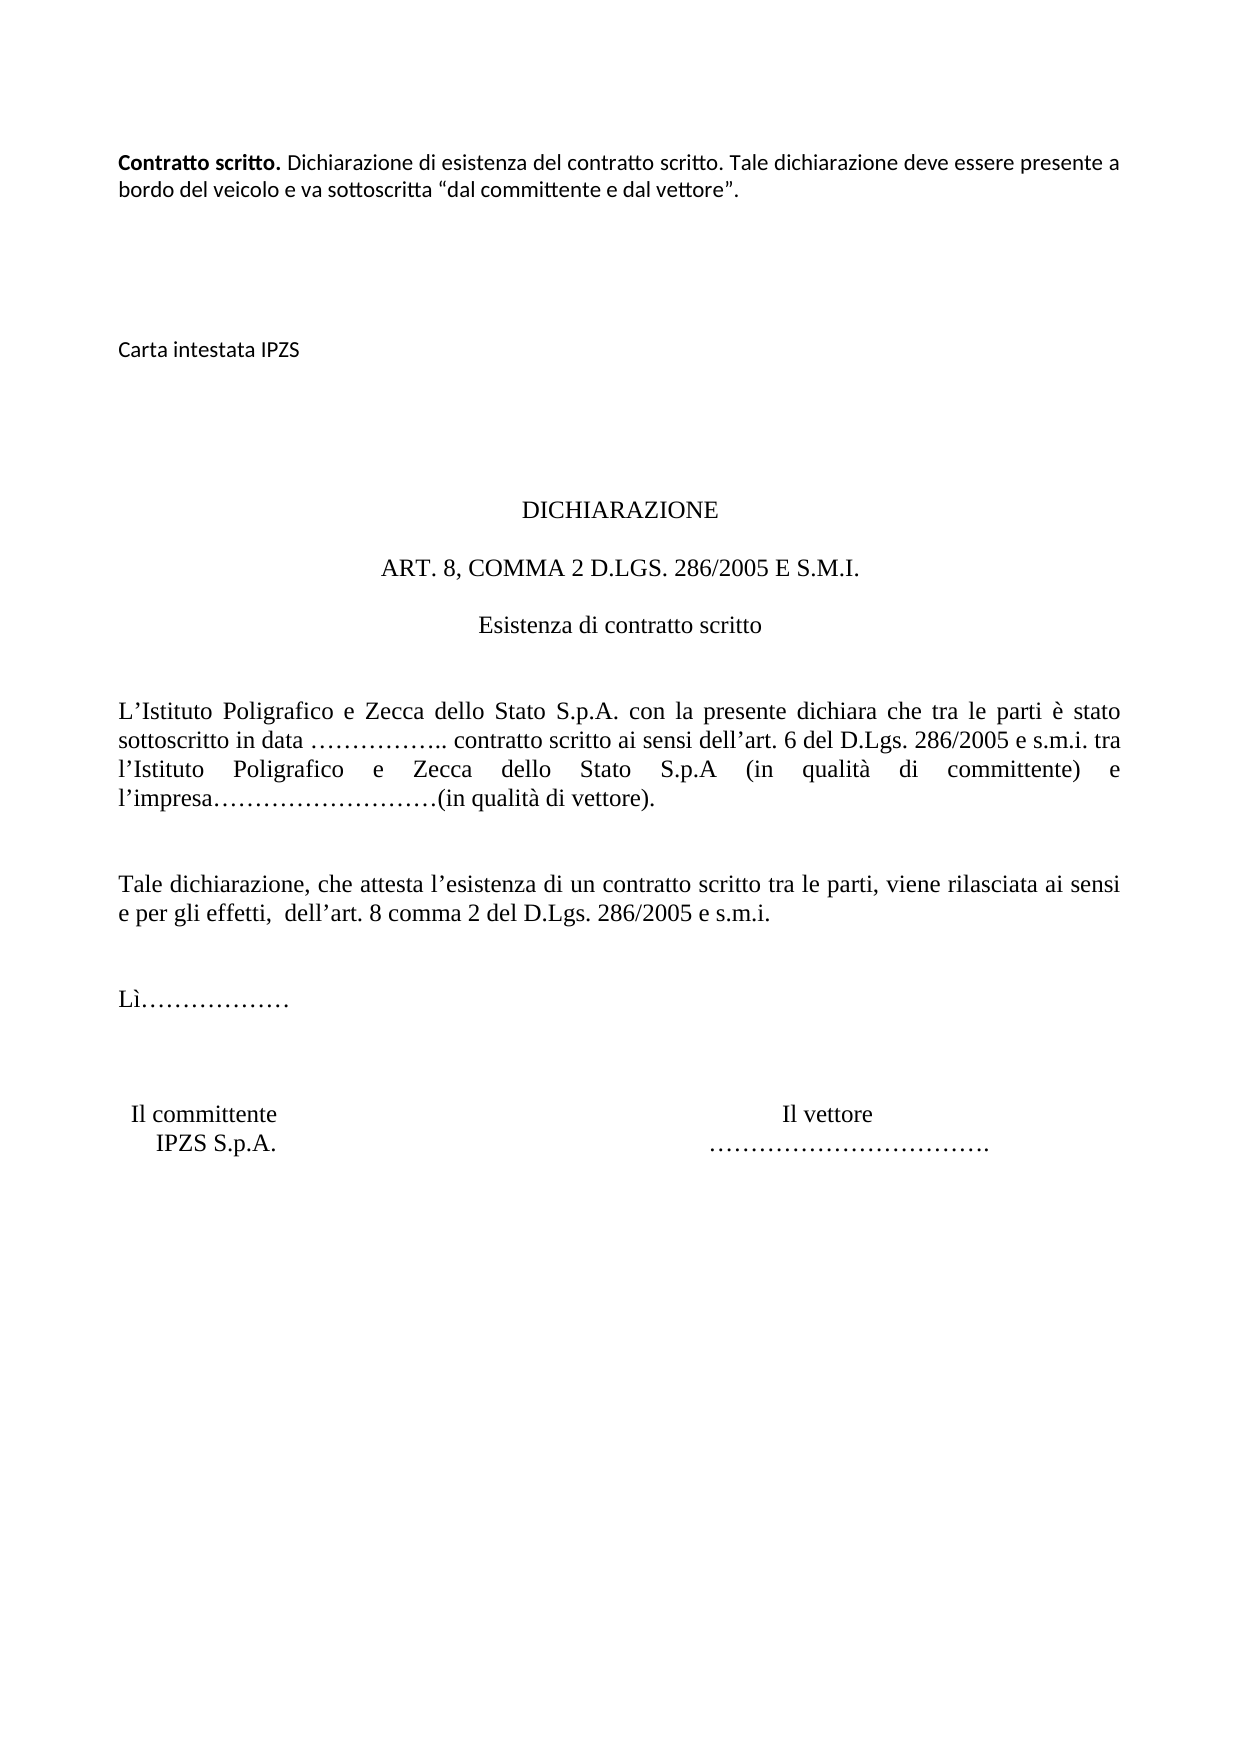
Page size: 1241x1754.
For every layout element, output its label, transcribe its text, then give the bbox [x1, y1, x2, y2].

text Esistenza di contratto scritto [118, 610, 1122, 639]
text Lì……………… [118, 984, 1122, 1013]
text Tale dichiarazione, che attesta l’esistenza di un contratto scritto tra le parti, viene rilasciata ai sensi e per gli effetti, dell’art. 8 comma 2 del D.Lgs. 286/2005 e s.m.i. [118, 869, 1122, 926]
text L’Istituto Poligrafico e Zecca dello Stato S.p.A. con la presente dichiara che tra le parti è stato sottoscritto in data …………….. contratto scritto ai sensi dell’art. 6 del D.Lgs. 286/2005 e s.m.i. tra l’Istituto Poligrafico e Zecca dello Stato S.p.A (in qualità di committente) e l’impresa………………………(in qualità di vettore). [118, 696, 1122, 811]
text DICHIARAZIONE [118, 495, 1122, 524]
text Carta intestata IPZS [118, 335, 1122, 363]
text Contratto scritto. Dichiarazione di esistenza del contratto scritto. Tale dichiarazione deve essere presente a bordo del veicolo e va sottoscritta “dal committente e dal vettore”. [118, 148, 1122, 204]
text ART. 8, COMMA 2 D.LGS. 286/2005 E S.M.I. [118, 553, 1122, 581]
text Il committente Il vettore [118, 1099, 1122, 1128]
text IPZS S.p.A. ……………………………. [118, 1128, 1122, 1156]
